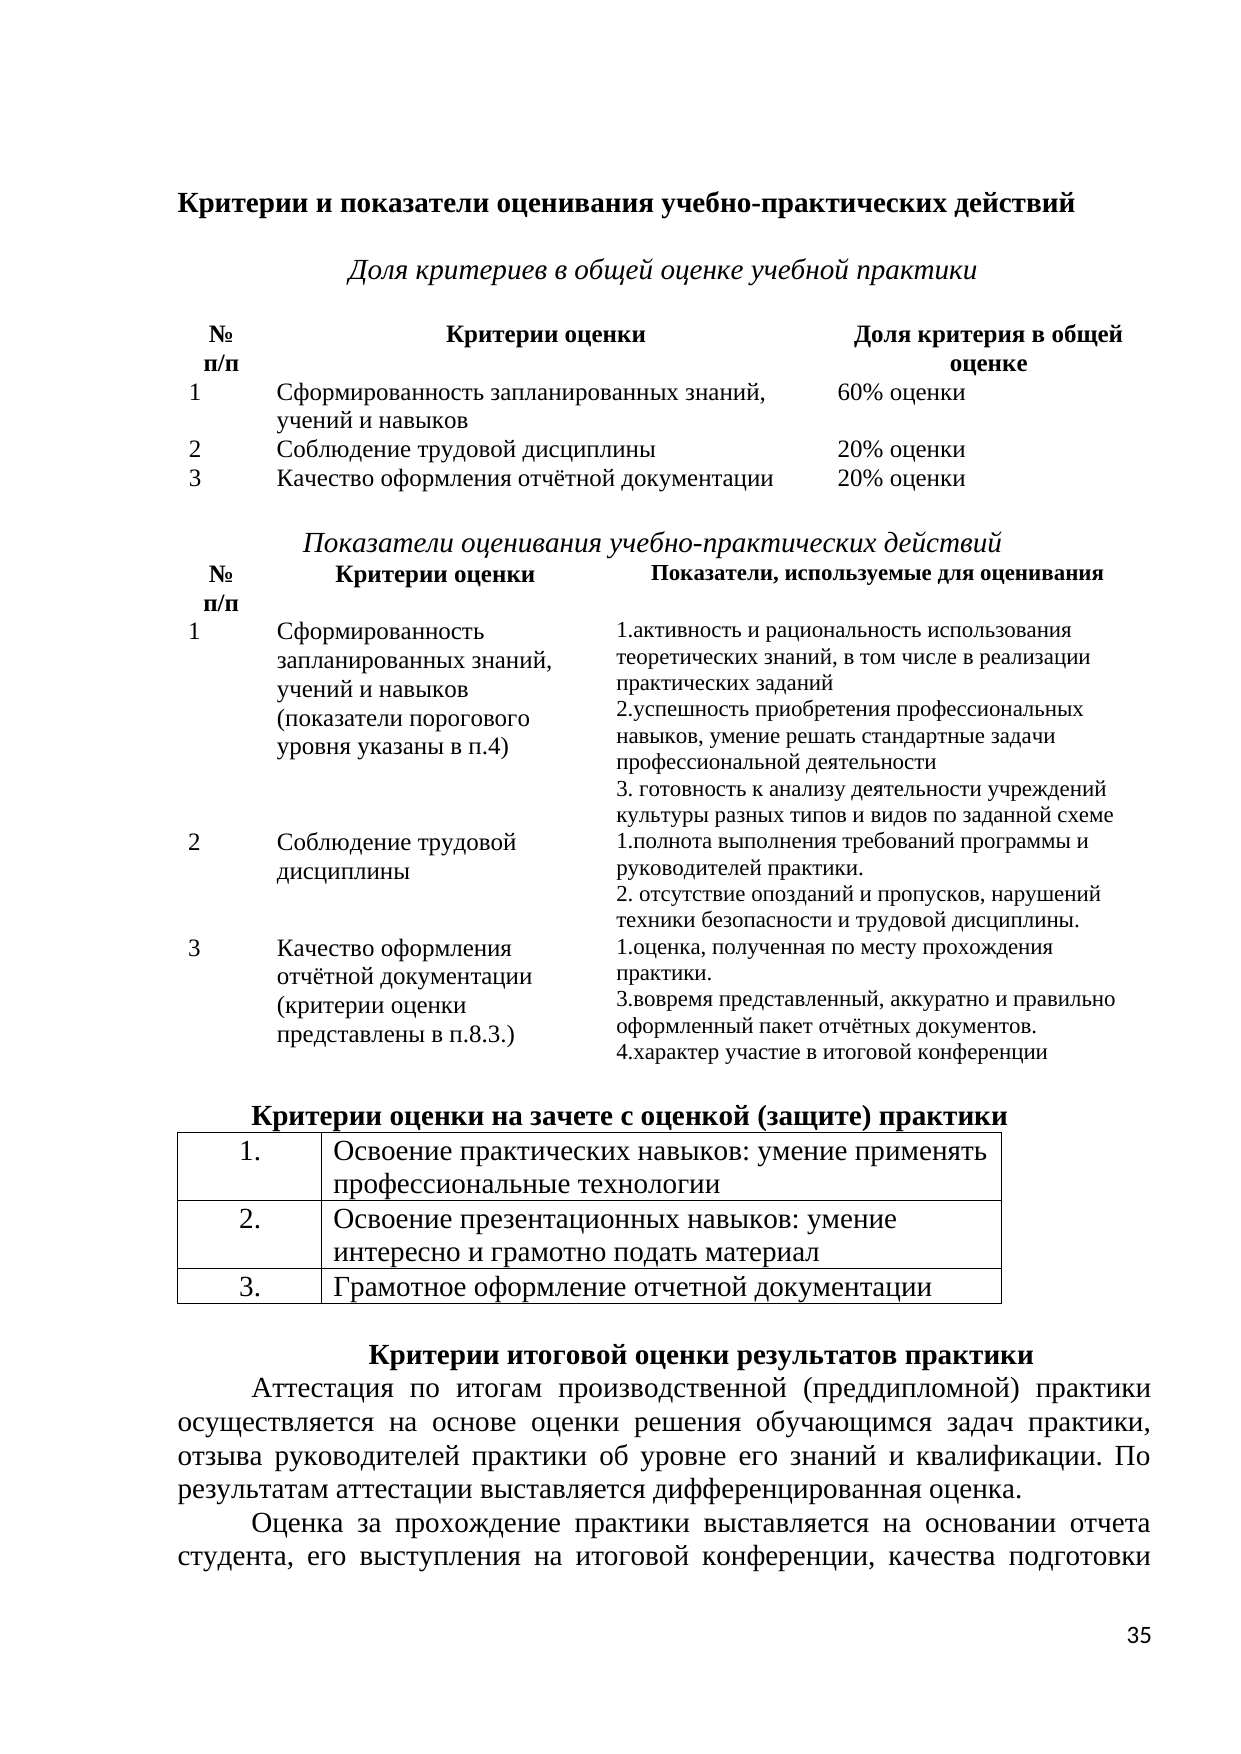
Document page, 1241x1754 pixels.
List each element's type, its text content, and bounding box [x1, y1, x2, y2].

table_cell Грамотное оформление отчетной документации [322, 1269, 1001, 1302]
table_cell 1 [177, 377, 265, 434]
table_cell 3. [178, 1269, 321, 1302]
table_cell 2 [177, 827, 265, 933]
table_cell 1.активность и рациональность использования теоретических знаний, в том числе в реализации практических заданий 2.успешность приобретения профессиональных навыков, умение решать стандартные задачи профессиональной деятельности 3. готовность к анализу деятельности учреждений культуры разных типов и видов по заданной схеме [605, 616, 1150, 827]
table_header Освоение практических навыков: умение применять профессиональные технологии [322, 1133, 1001, 1200]
table_header Критерии оценки [265, 559, 605, 616]
table_cell 20% оценки [826, 463, 1151, 492]
table_cell Сформированность запланированных знаний, учений и навыков (показатели порогового уровня указаны в п.4) [265, 616, 605, 827]
table_cell 2 [177, 434, 265, 463]
table_cell 3 [177, 463, 265, 492]
list Доля критериев в общей оценке учебной практики [177, 252, 1152, 286]
table_header Показатели, используемые для оценивания [605, 559, 1150, 616]
table_cell 1.полнота выполнения требований программы и руководителей практики. 2. отсутствие опозданий и пропусков, нарушений техники безопасности и трудовой дисциплины. [605, 827, 1150, 933]
table_cell Соблюдение трудовой дисциплины [265, 434, 826, 463]
table_header Доля критерия в общей оценке [826, 319, 1151, 377]
table_cell Сформированность запланированных знаний, учений и навыков [265, 377, 826, 434]
table_cell 1.оценка, полученная по месту прохождения практики. 3.вовремя представленный, аккуратно и правильно оформленный пакет отчётных документов. 4.характер участие в итоговой конференции [605, 933, 1150, 1064]
text Показатели оценивания учебно-практических действий [156, 525, 1152, 559]
table_cell Освоение презентационных навыков: умение интересно и грамотно подать материал [322, 1201, 1001, 1268]
table_cell 20% оценки [826, 434, 1151, 463]
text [177, 1505, 1152, 1572]
text Критерии оценки на зачете с оценкой (защите) практики [177, 1098, 1152, 1132]
table_cell Качество оформления отчётной документации [265, 463, 826, 492]
table_cell 1 [177, 616, 265, 827]
table_cell Соблюдение трудовой дисциплины [265, 827, 605, 933]
list Аттестация по итогам производственной (преддипломной) практики осуществляется на основе оценки решения обучающимся задач практики, отзыва руководителей практики об уровне его знаний и квалификации. По результатам аттестации выставляется дифференцированная оценка. [177, 1371, 1152, 1505]
table_header № п/п [177, 319, 265, 377]
list Критерии и показатели оценивания учебно-практических действий [177, 185, 1152, 219]
table_header Критерии оценки [265, 319, 826, 377]
table_cell 3 [177, 933, 265, 1064]
table_header № п/п [177, 559, 265, 616]
table_cell 60% оценки [826, 377, 1151, 434]
text Критерии итоговой оценки результатов практики [177, 1337, 1152, 1371]
table_cell Качество оформления отчётной документации (критерии оценки представлены в п.8.3.) [265, 933, 605, 1064]
table_header 1. [178, 1133, 321, 1200]
table_cell 2. [178, 1201, 321, 1268]
